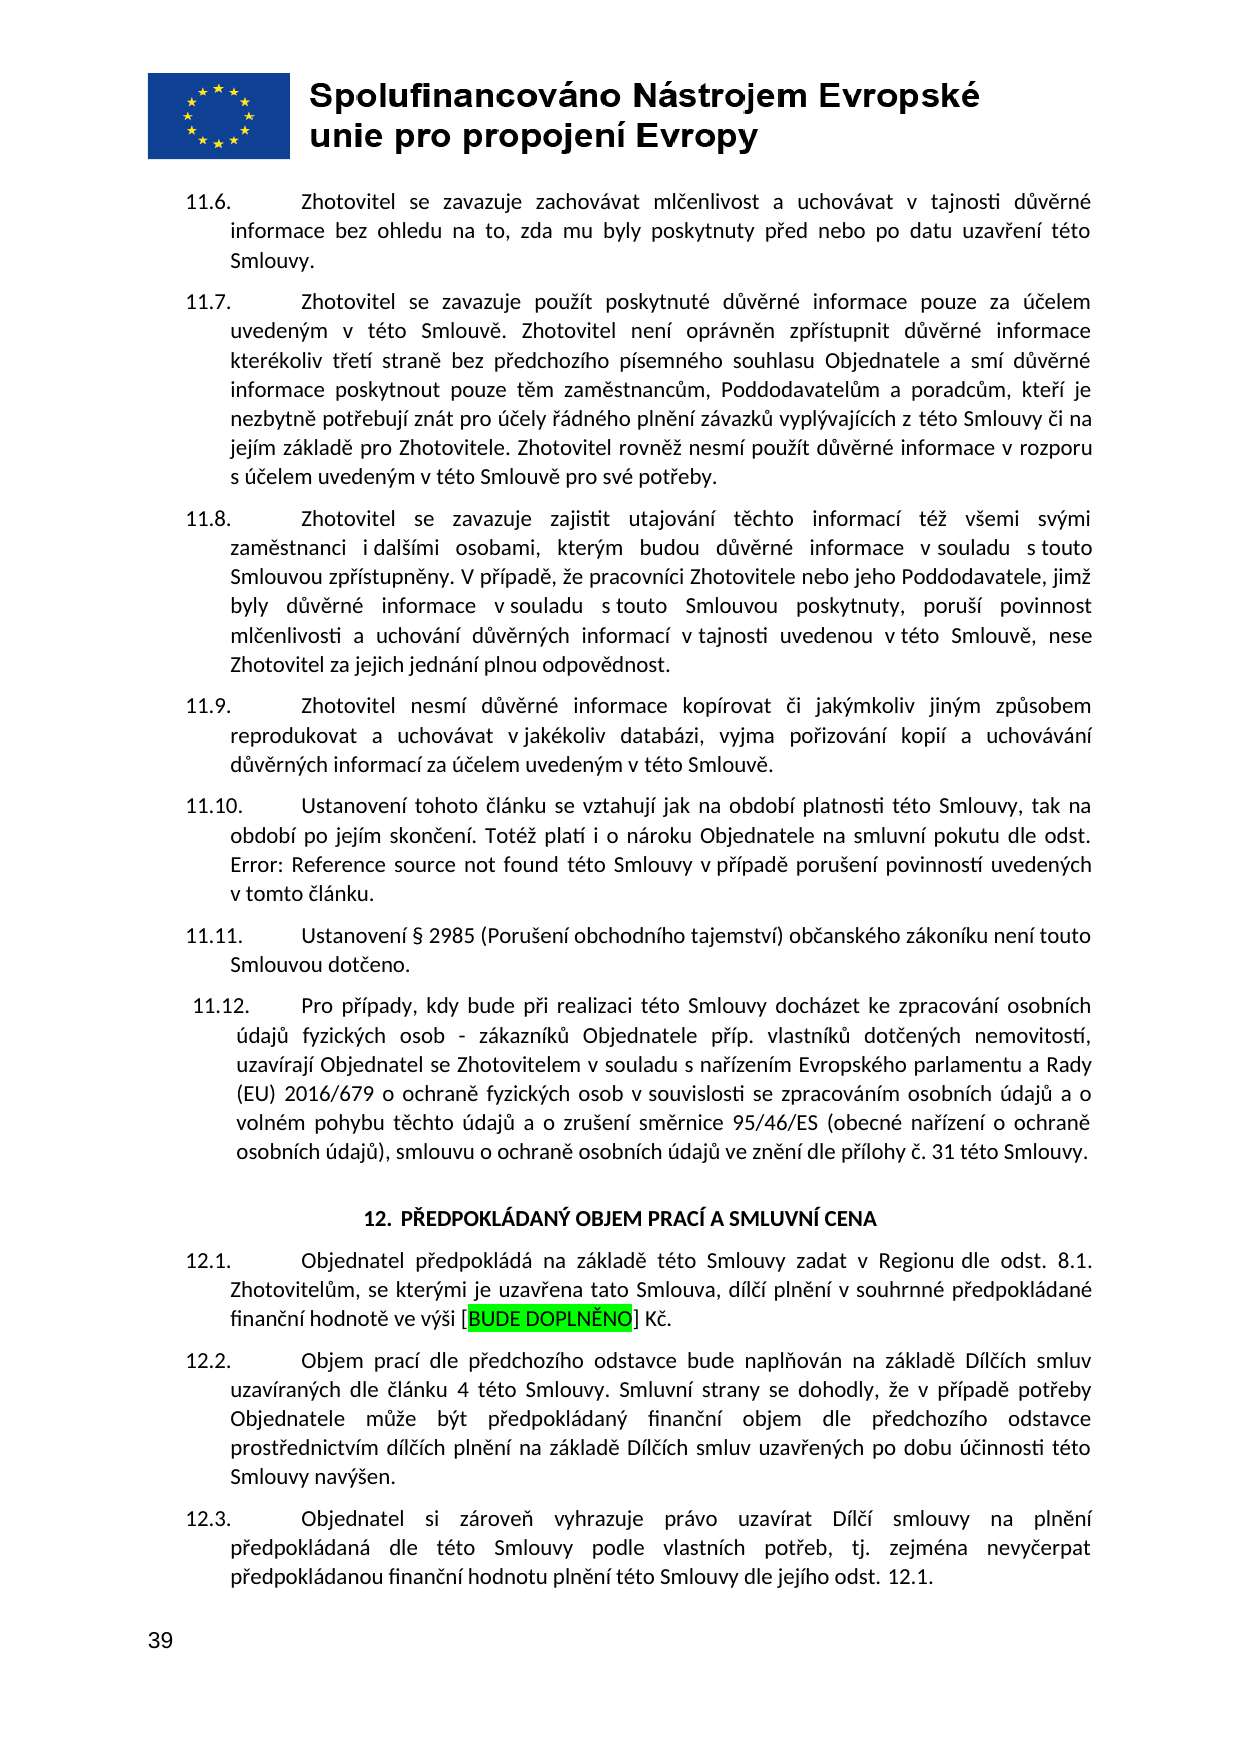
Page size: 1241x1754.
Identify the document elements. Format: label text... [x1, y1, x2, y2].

list Pro případy, kdy bude při realizaci této Smlouvy docházet ke zpracování osobních údajů fyzických osob - zákazníků Objednatele příp. vlastníků dotčených nemovitostí, uzavírají Objednatel se Zhotovitelem v souladu s nařízením Evropského parlamentu a Rady (EU) 2016/679 o ochraně fyzických osob v souvislosti se zpracováním osobních údajů a o volném pohybu těchto údajů a o zrušení směrnice 95/46/ES (obecné nařízení o ochraně osobních údajů), smlouvu o ochraně osobních údajů ve znění dle přílohy č. 31 této Smlouvy. [192, 991, 1093, 1166]
list Objednatel předpokládá na základě této Smlouvy zadat v Regionu dle odst. 8.1. Zhotovitelům, se kterými je uzavřena tato Smlouva, dílčí plnění v souhrnné předpokládané finanční hodnotě ve výši [BUDE DOPLNĚNO] Kč. [185, 1245, 1093, 1332]
list Objem prací dle předchozího odstavce bude naplňován na základě Dílčích smluv uzavíraných dle článku 4 této Smlouvy. Smluvní strany se dohodly, že v případě potřeby Objednatele může být předpokládaný finanční objem dle předchozího odstavce prostřednictvím dílčích plnění na základě Dílčích smluv uzavřených po dobu účinnosti této Smlouvy navýšen. [185, 1345, 1093, 1491]
list Objednatel si zároveň vyhrazuje právo uzavírat Dílčí smlouvy na plnění předpokládaná dle této Smlouvy podle vlastních potřeb, tj. zejména nevyčerpat předpokládanou finanční hodnotu plnění této Smlouvy dle jejího odst. 12.1. [185, 1503, 1093, 1591]
list Ustanovení § 2985 (Porušení obchodního tajemství) občanského zákoníku není touto Smlouvou dotčeno. [185, 920, 1093, 978]
list Zhotovitel se zavazuje zajistit utajování těchto informací též všemi svými zaměstnanci i dalšími osobami, kterým budou důvěrné informace v souladu s touto Smlouvou zpřístupněny. V případě, že pracovníci Zhotovitele nebo jeho Poddodavatele, jimž byly důvěrné informace v souladu s touto Smlouvou poskytnuty, poruší povinnost mlčenlivosti a uchování důvěrných informací v tajnosti uvedenou v této Smlouvě, nese Zhotovitel za jejich jednání plnou odpovědnost. [185, 503, 1093, 678]
list Zhotovitel nesmí důvěrné informace kopírovat či jakýmkoliv jiným způsobem reprodukovat a uchovávat v jakékoliv databázi, vyjma pořizování kopií a uchovávání důvěrných informací za účelem uvedeným v této Smlouvě. [185, 691, 1093, 778]
picture [147, 73, 991, 160]
list PŘEDPOKLÁDANÝ OBJEM PRACÍ A Smluvní cena [148, 1203, 1093, 1232]
list Zhotovitel se zavazuje zachovávat mlčenlivost a uchovávat v tajnosti důvěrné informace bez ohledu na to, zda mu byly poskytnuty před nebo po datu uzavření této Smlouvy. [185, 186, 1093, 274]
list Zhotovitel se zavazuje použít poskytnuté důvěrné informace pouze za účelem uvedeným v této Smlouvě. Zhotovitel není oprávněn zpřístupnit důvěrné informace kterékoliv třetí straně bez předchozího písemného souhlasu Objednatele a smí důvěrné informace poskytnout pouze těm zaměstnancům, Poddodavatelům a poradcům, kteří je nezbytně potřebují znát pro účely řádného plnění závazků vyplývajících z této Smlouvy či na jejím základě pro Zhotovitele. Zhotovitel rovněž nesmí použít důvěrné informace v rozporu s účelem uvedeným v této Smlouvě pro své potřeby. [185, 286, 1093, 491]
